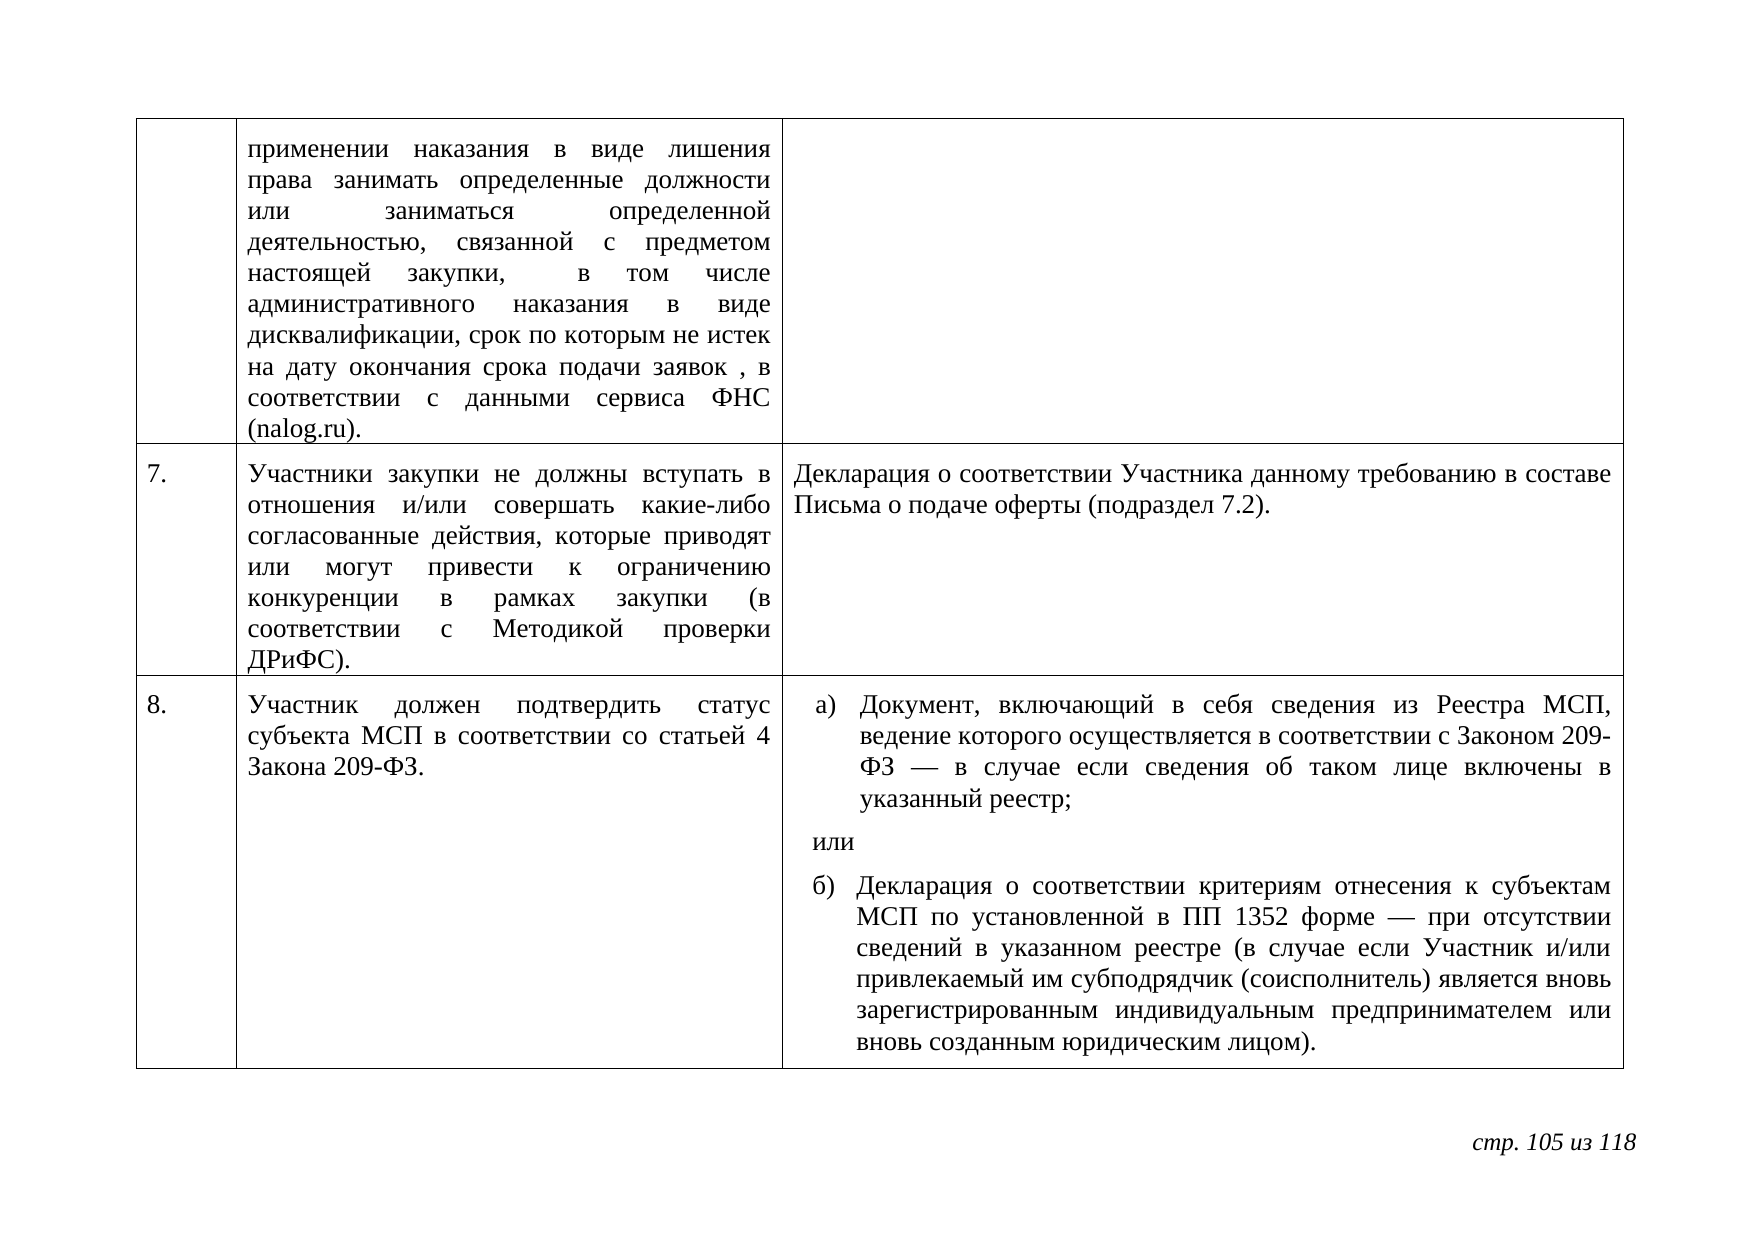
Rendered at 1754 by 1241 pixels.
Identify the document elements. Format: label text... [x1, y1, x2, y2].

table_cell Участники закупки не должны вступать в отношения и/или совершать какие-либо согласованные действия, которые приводят или могут привести к ограничению конкуренции в рамках закупки (в соответствии с Методикой проверки ДРиФС). [237, 444, 782, 675]
table_cell [137, 119, 236, 443]
table_cell [137, 676, 236, 1068]
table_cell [783, 119, 1623, 443]
table_cell Участник должен подтвердить статус субъекта МСП в соответствии со статьей 4 Закона 209-ФЗ. [237, 676, 782, 1068]
table_cell Документ, включающий в себя сведения из Реестра МСП, ведение которого осуществляется в соответствии с Законом 209-ФЗ — в случае если сведения об таком лице включены в указанный реестр; или Декларация о соответствии критериям отнесения к субъектам МСП по установленной в ПП 1352 форме — при отсутствии сведений в указанном реестре (в случае если Участник и/или привлекаемый им субподрядчик (соисполнитель) является вновь зарегистрированным индивидуальным предпринимателем или вновь созданным юридическим лицом). [783, 676, 1623, 1068]
table_cell Декларация о соответствии Участника данному требованию в составе Письма о подаче оферты (подраздел 7.2). [783, 444, 1623, 675]
table_cell [137, 444, 236, 675]
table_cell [237, 119, 782, 443]
